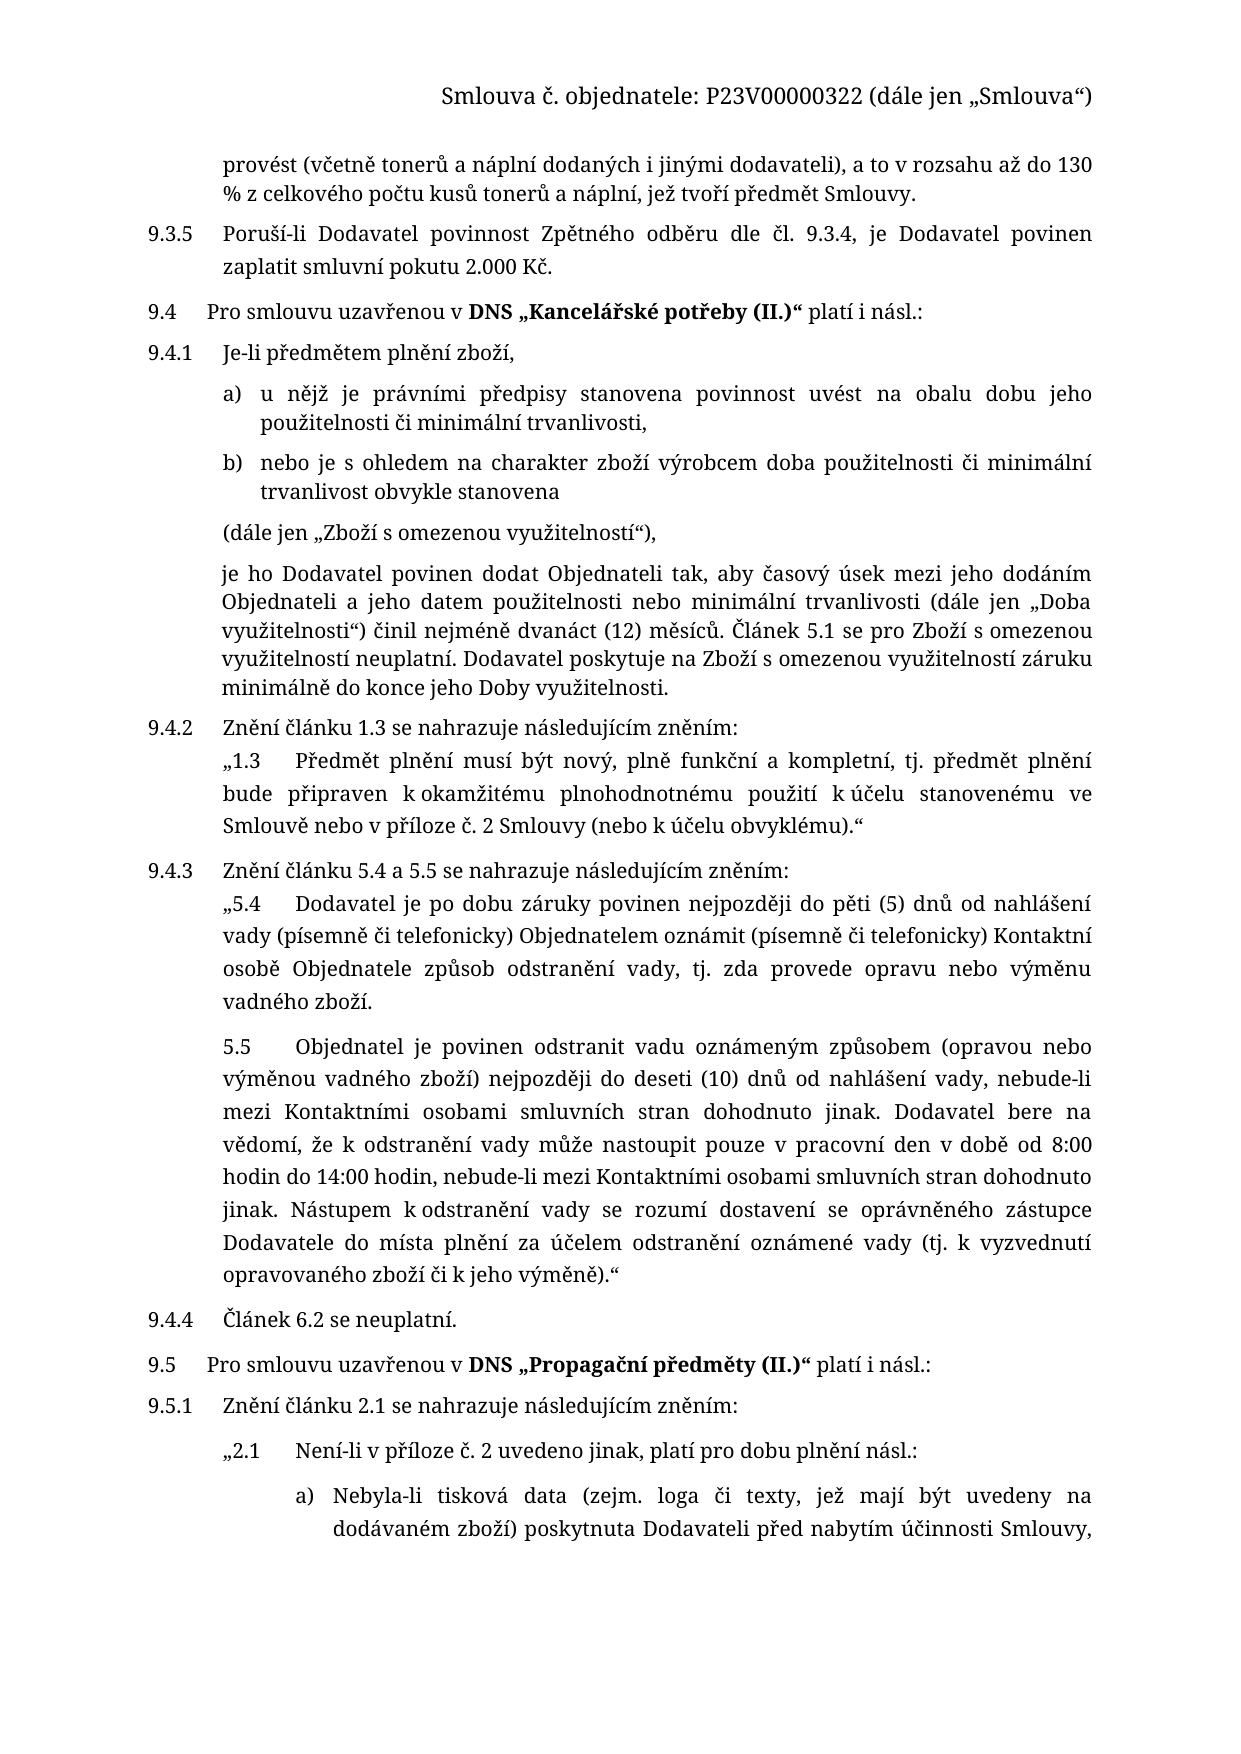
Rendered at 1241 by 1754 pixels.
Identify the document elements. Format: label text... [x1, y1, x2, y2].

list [148, 150, 1093, 207]
list Pro smlouvu uzavřenou v DNS „Kancelářské potřeby (II.)“ platí i násl.: [148, 297, 1093, 326]
list Pro smlouvu uzavřenou v DNS „Propagační předměty (II.)“ platí i násl.: [148, 1350, 1093, 1379]
list Článek 6.2 se neuplatní. [148, 1305, 1093, 1334]
list „5.4 Dodavatel je po dobu záruky povinen nejpozději do pěti (5) dnů od nahlášení vady (písemně či telefonicky) Objednatelem oznámit (písemně či telefonicky) Kontaktní osobě Objednatele způsob odstranění vady, tj. zda provede opravu nebo výměnu vadného zboží. [223, 889, 1093, 1015]
list Znění článku 5.4 a 5.5 se nahrazuje následujícím zněním: [148, 856, 1093, 885]
list „2.1 Není-li v příloze č. 2 uvedeno jinak, platí pro dobu plnění násl.: [223, 1436, 1093, 1465]
list Je-li předmětem plnění zboží, [148, 338, 1093, 367]
list Znění článku 2.1 se nahrazuje následujícím zněním: [148, 1391, 1093, 1420]
list 5.5 Objednatel je povinen odstranit vadu oznámeným způsobem (opravou nebo výměnou vadného zboží) nejpozději do deseti (10) dnů od nahlášení vady, nebude-li mezi Kontaktními osobami smluvních stran dohodnuto jinak. Dodavatel bere na vědomí, že k odstranění vady může nastoupit pouze v pracovní den v době od 8:00 hodin do 14:00 hodin, nebude-li mezi Kontaktními osobami smluvních stran dohodnuto jinak. Nástupem k odstranění vady se rozumí dostavení se oprávněného zástupce Dodavatele do místa plnění za účelem odstranění oznámené vady (tj. k vyzvednutí opravovaného zboží či k jeho výměně).“ [223, 1032, 1093, 1289]
list „1.3 Předmět plnění musí být nový, plně funkční a kompletní, tj. předmět plnění bude připraven k okamžitému plnohodnotnému použití k účelu stanovenému ve Smlouvě nebo v příloze č. 2 Smlouvy (nebo k účelu obvyklému).“ [223, 746, 1093, 840]
text (dále jen „Zboží s omezenou využitelností“), [223, 518, 1093, 546]
list Znění článku 1.3 se nahrazuje následujícím zněním: [148, 713, 1093, 742]
list u nějž je právními předpisy stanovena povinnost uvést na obalu dobu jeho použitelnosti či minimální trvanlivosti, [223, 379, 1093, 436]
list Poruší-li Dodavatel povinnost Zpětného odběru dle čl. 9.3.4, je Dodavatel povinen zaplatit smluvní pokutu 2.000 Kč. [148, 219, 1093, 281]
list nebo je s ohledem na charakter zboží výrobcem doba použitelnosti či minimální trvanlivost obvykle stanovena [223, 448, 1093, 505]
text je ho Dodavatel povinen dodat Objednateli tak, aby časový úsek mezi jeho dodáním Objednateli a jeho datem použitelnosti nebo minimální trvanlivosti (dále jen „Doba využitelnosti“) činil nejméně dvanáct (12) měsíců. Článek 5.1 se pro Zboží s omezenou využitelností neuplatní. Dodavatel poskytuje na Zboží s omezenou využitelností záruku minimálně do konce jeho Doby využitelnosti. [221, 559, 1093, 701]
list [295, 1482, 1093, 1543]
